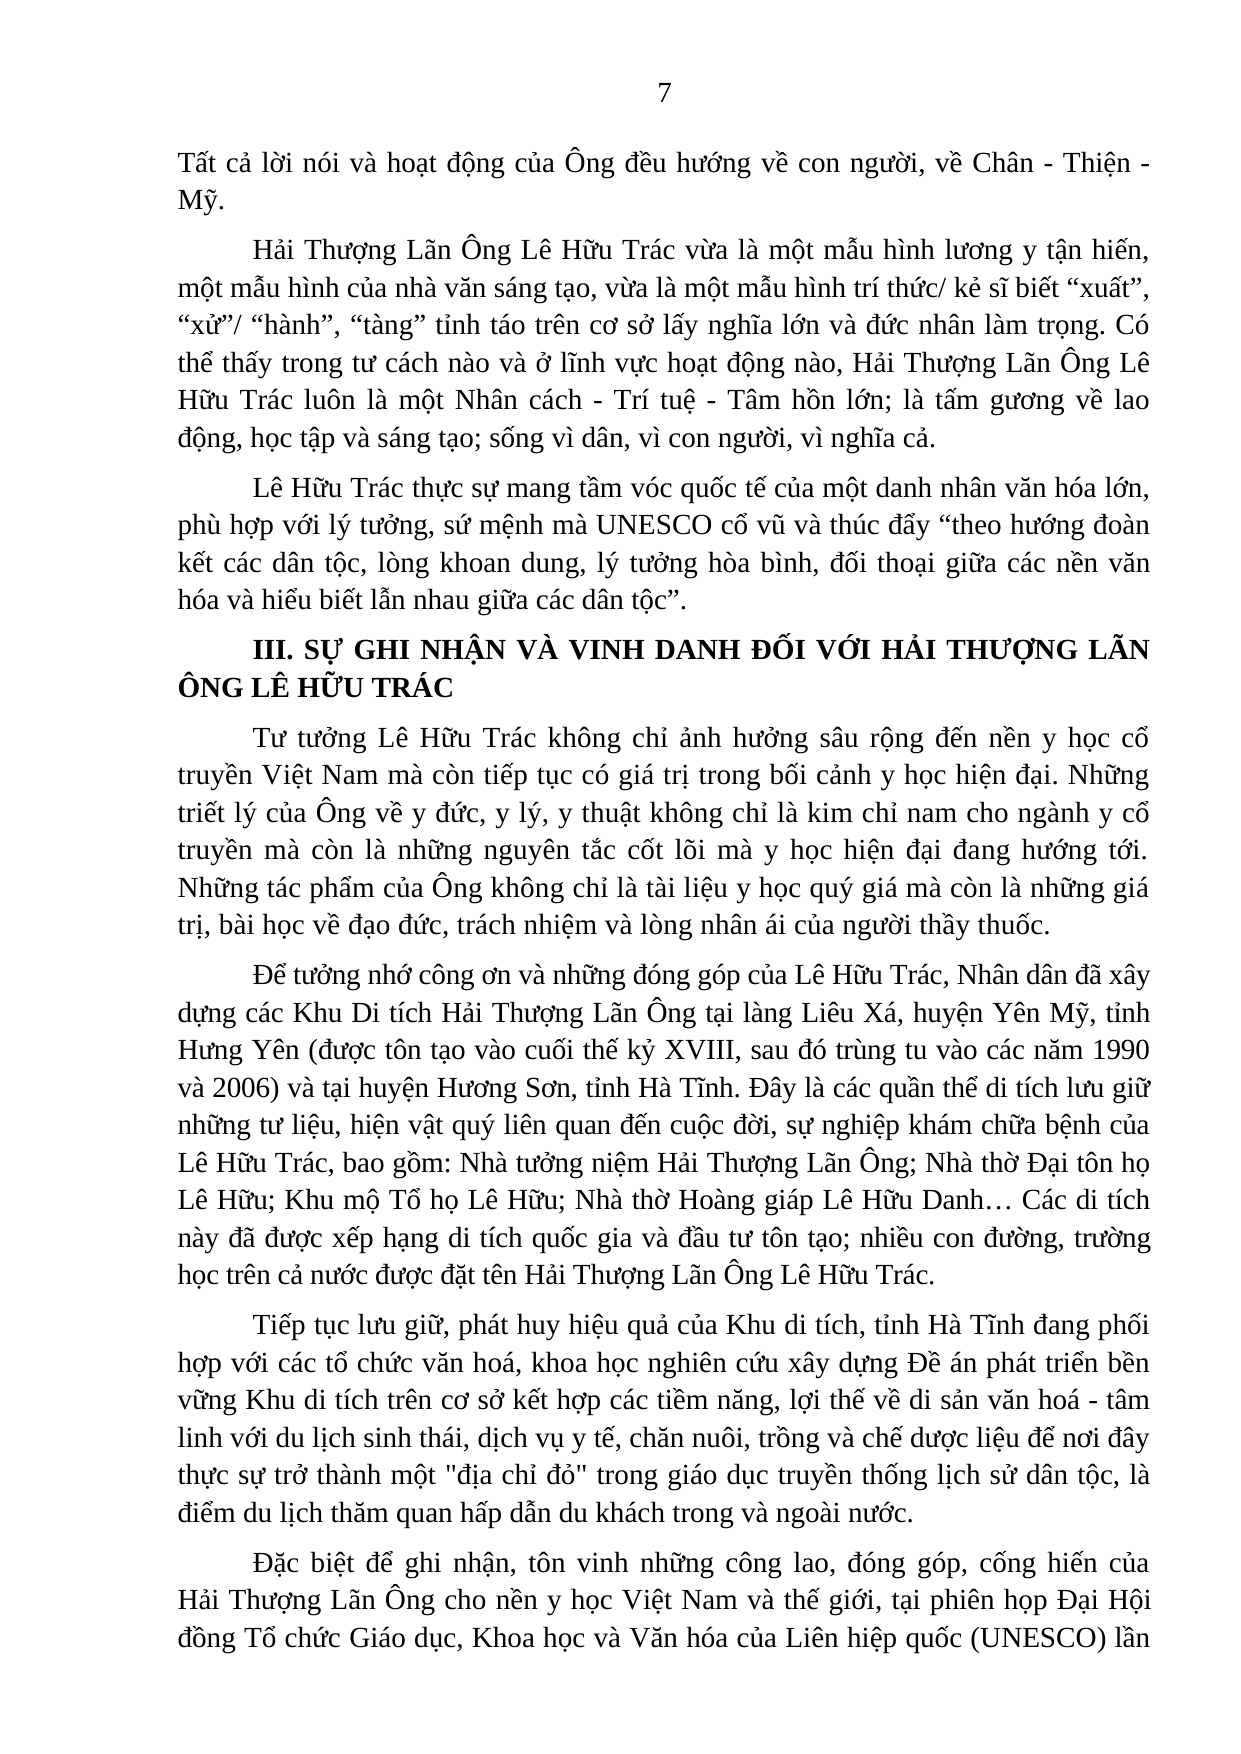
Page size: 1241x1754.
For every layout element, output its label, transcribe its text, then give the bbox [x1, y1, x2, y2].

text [177, 1542, 1152, 1654]
text Tiếp tục lưu giữ, phát huy hiệu quả của Khu di tích, tỉnh Hà Tĩnh đang phối hợp với các tổ chức văn hoá, khoa học nghiên cứu xây dựng Đề án phát triển bền vững Khu di tích trên cơ sở kết hợp các tiềm năng, lợi thế về di sản văn hoá - tâm linh với du lịch sinh thái, dịch vụ y tế, chăn nuôi, trồng và chế dược liệu để nơi đây thực sự trở thành một "địa chỉ đỏ" trong giáo dục truyền thống lịch sử dân tộc, là điểm du lịch thăm quan hấp dẫn du khách trong và ngoài nước. [177, 1304, 1152, 1529]
text III. SỰ GHI NHẬN VÀ VINH DANH ĐỐI VỚI HẢI THƯỢNG LÃN ÔNG LÊ HỮU TRÁC [177, 629, 1152, 704]
text Để tưởng nhớ công ơn và những đóng góp của Lê Hữu Trác, Nhân dân đã xây dựng các Khu Di tích Hải Thượng Lãn Ông tại làng Liêu Xá, huyện Yên Mỹ, tỉnh Hưng Yên (được tôn tạo vào cuối thế kỷ XVIII, sau đó trùng tu vào các năm 1990 và 2006) và tại huyện Hương Sơn, tỉnh Hà Tĩnh. Đây là các quần thể di tích lưu giữ những tư liệu, hiện vật quý liên quan đến cuộc đời, sự nghiệp khám chữa bệnh của Lê Hữu Trác, bao gồm: Nhà tưởng niệm Hải Thượng Lãn Ông; Nhà thờ Đại tôn họ Lê Hữu; Khu mộ Tổ họ Lê Hữu; Nhà thờ Hoàng giáp Lê Hữu Danh… Các di tích này đã được xếp hạng di tích quốc gia và đầu tư tôn tạo; nhiều con đường, trường học trên cả nước được đặt tên Hải Thượng Lãn Ông Lê Hữu Trác. [177, 954, 1152, 1292]
text Lê Hữu Trác thực sự mang tầm vóc quốc tế của một danh nhân văn hóa lớn, phù hợp với lý tưởng, sứ mệnh mà UNESCO cổ vũ và thúc đẩy “theo hướng đoàn kết các dân tộc, lòng khoan dung, lý tưởng hòa bình, đối thoại giữa các nền văn hóa và hiểu biết lẫn nhau giữa các dân tộc”. [177, 467, 1152, 617]
text Hải Thượng Lãn Ông Lê Hữu Trác vừa là một mẫu hình lương y tận hiến, một mẫu hình của nhà văn sáng tạo, vừa là một mẫu hình trí thức/ kẻ sĩ biết “xuất”, “xử”/ “hành”, “tàng” tỉnh táo trên cơ sở lấy nghĩa lớn và đức nhân làm trọng. Có thể thấy trong tư cách nào và ở lĩnh vực hoạt động nào, Hải Thượng Lãn Ông Lê Hữu Trác luôn là một Nhân cách - Trí tuệ - Tâm hồn lớn; là tấm gương về lao động, học tập và sáng tạo; sống vì dân, vì con người, vì nghĩa cả. [177, 229, 1152, 454]
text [177, 142, 1152, 217]
text Tư tưởng Lê Hữu Trác không chỉ ảnh hưởng sâu rộng đến nền y học cổ truyền Việt Nam mà còn tiếp tục có giá trị trong bối cảnh y học hiện đại. Những triết lý của Ông về y đức, y lý, y thuật không chỉ là kim chỉ nam cho ngành y cổ truyền mà còn là những nguyên tắc cốt lõi mà y học hiện đại đang hướng tới. Những tác phẩm của Ông không chỉ là tài liệu y học quý giá mà còn là những giá trị, bài học về đạo đức, trách nhiệm và lòng nhân ái của người thầy thuốc. [177, 717, 1152, 942]
